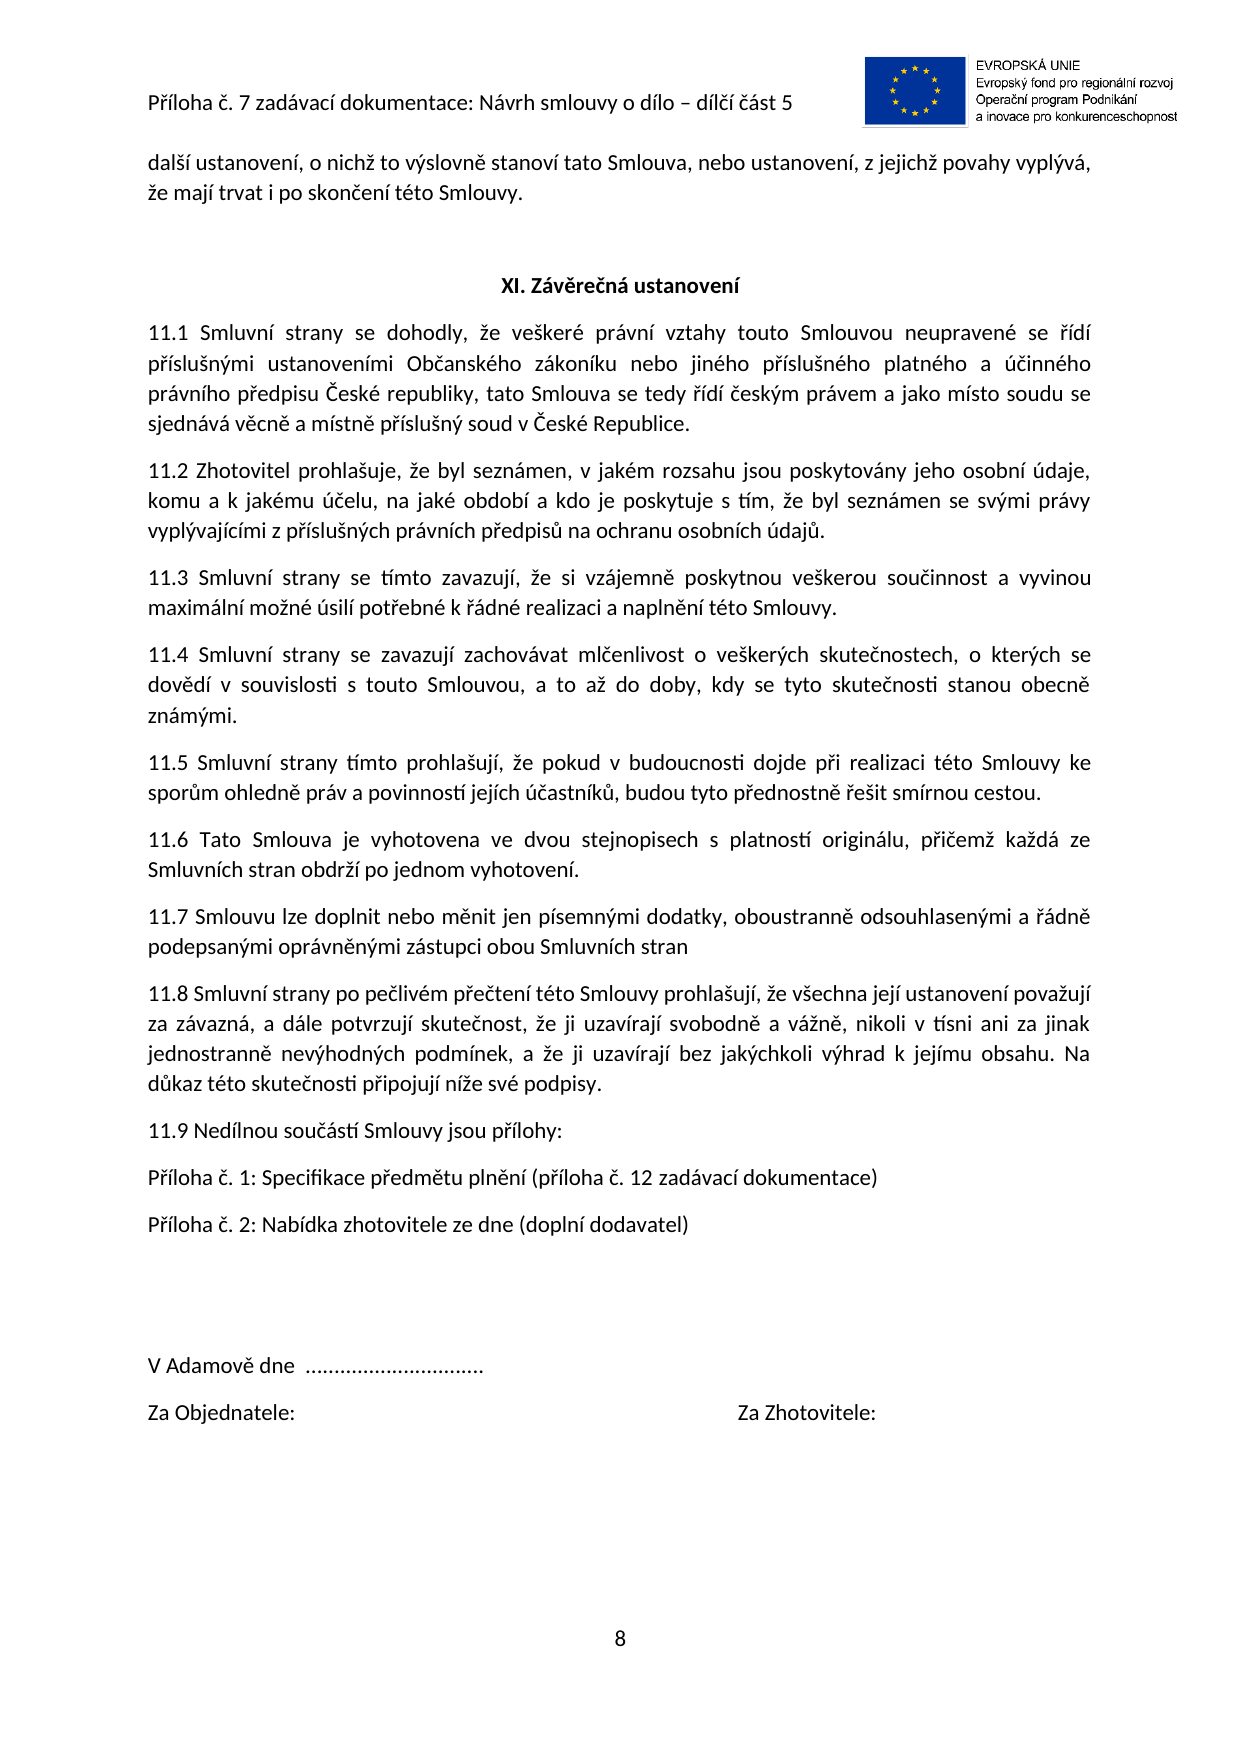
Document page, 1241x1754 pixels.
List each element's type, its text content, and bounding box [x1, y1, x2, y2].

text 11.5 Smluvní strany tímto prohlašují, že pokud v budoucnosti dojde při realizaci této Smlouvy ke sporům ohledně práv a povinností jejích účastníků, budou tyto přednostně řešit smírnou cestou. [148, 748, 1093, 806]
text XI. Závěrečná ustanovení [148, 272, 1093, 299]
text Za Objednatele: Za Zhotovitele: [148, 1398, 1093, 1426]
picture [842, 34, 1200, 147]
text Příloha č. 2: Nabídka zhotovitele ze dne (doplní dodavatel) [148, 1210, 1093, 1238]
text 11.1 Smluvní strany se dohodly, že veškeré právní vztahy touto Smlouvou neupravené se řídí příslušnými ustanoveními Občanského zákoníku nebo jiného příslušného platného a účinného právního předpisu České republiky, tato Smlouva se tedy řídí českým právem a jako místo soudu se sjednává věcně a místně příslušný soud v České Republice. [148, 318, 1093, 437]
text V Adamově dne ............................... [148, 1351, 1093, 1379]
text 11.7 Smlouvu lze doplnit nebo měnit jen písemnými dodatky, oboustranně odsouhlasenými a řádně podepsanými oprávněnými zástupci obou Smluvních stran [148, 902, 1093, 960]
text Příloha č. 1: Specifikace předmětu plnění (příloha č. 12 zadávací dokumentace) [148, 1163, 1093, 1191]
text 11.4 Smluvní strany se zavazují zachovávat mlčenlivost o veškerých skutečnostech, o kterých se dovědí v souvislosti s touto Smlouvou, a to až do doby, kdy se tyto skutečnosti stanou obecně známými. [148, 640, 1093, 729]
text 11.8 Smluvní strany po pečlivém přečtení této Smlouvy prohlašují, že všechna její ustanovení považují za závazná, a dále potvrzují skutečnost, že ji uzavírají svobodně a vážně, nikoli v tísni ani za jinak jednostranně nevýhodných podmínek, a že ji uzavírají bez jakýchkoli výhrad k jejímu obsahu. Na důkaz této skutečnosti připojují níže své podpisy. [148, 979, 1093, 1097]
text 11.3 Smluvní strany se tímto zavazují, že si vzájemně poskytnou veškerou součinnost a vyvinou maximální možné úsilí potřebné k řádné realizaci a naplnění této Smlouvy. [148, 563, 1093, 621]
text 11.9 Nedílnou součástí Smlouvy jsou přílohy: [148, 1116, 1093, 1144]
text 11.2 Zhotovitel prohlašuje, že byl seznámen, v jakém rozsahu jsou poskytovány jeho osobní údaje, komu a k jakému účelu, na jaké období a kdo je poskytuje s tím, že byl seznámen se svými právy vyplývajícími z příslušných právních předpisů na ochranu osobních údajů. [148, 456, 1093, 544]
text 11.6 Tato Smlouva je vyhotovena ve dvou stejnopisech s platností originálu, přičemž každá ze Smluvních stran obdrží po jednom vyhotovení. [148, 825, 1093, 883]
